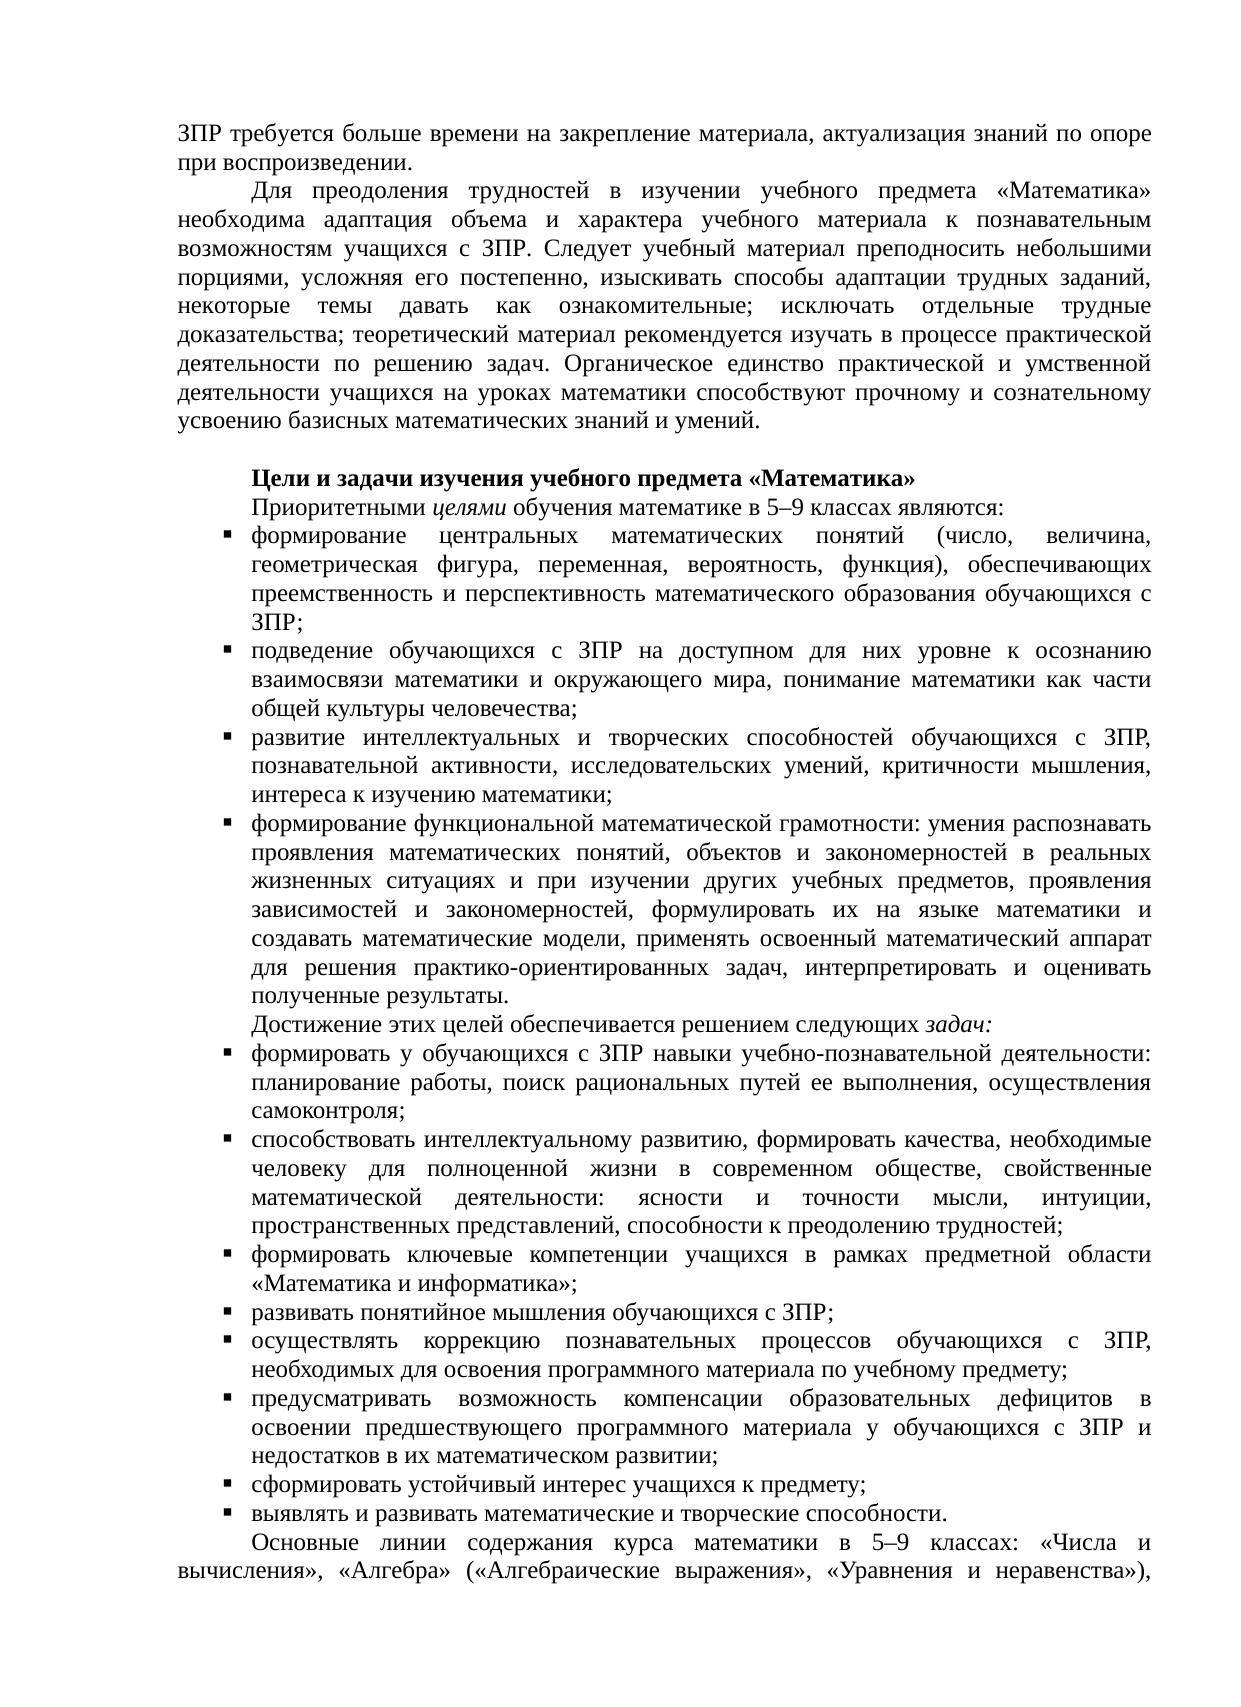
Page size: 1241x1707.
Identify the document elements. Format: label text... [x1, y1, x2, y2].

list сформировать устойчивый интерес учащихся к предмету; [222, 1469, 1152, 1498]
list развивать понятийное мышления обучающихся с ЗПР; [222, 1297, 1152, 1326]
text Приоритетными целями обучения математике в 5–9 классах являются: [177, 492, 1152, 521]
list подведение обучающихся с ЗПР на доступном для них уровне к осознанию взаимосвязи математики и окружающего мира, понимание математики как части общей культуры человечества; [222, 636, 1152, 722]
text Цели и задачи изучения учебного предмета «Математика» [177, 463, 1152, 492]
list формирование функциональной математической грамотности: умения распознавать проявления математических понятий, объектов и закономерностей в реальных жизненных ситуациях и при изучении других учебных предметов, проявления зависимостей и закономерностей, формулировать их на языке математики и создавать математические модели, применять освоенный математический аппарат для решения практико-ориентированных задач, интерпретировать и оценивать полученные результаты. [222, 808, 1152, 1009]
list формирование центральных математических понятий (число, величина, геометрическая фигура, переменная, вероятность, функция), обеспечивающих преемственность и перспективность математического образования обучающихся с ЗПР; [222, 521, 1152, 636]
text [177, 118, 1152, 176]
list осуществлять коррекцию познавательных процессов обучающихся с ЗПР, необходимых для освоения программного материала по учебному предмету; [222, 1326, 1152, 1383]
list предусматривать возможность компенсации образовательных дефицитов в освоении предшествующего программного материала у обучающихся с ЗПР и недостатков в их математическом развитии; [222, 1383, 1152, 1469]
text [177, 1527, 1152, 1584]
text Достижение этих целей обеспечивается решением следующих задач: [177, 1009, 1152, 1038]
list развитие интеллектуальных и творческих способностей обучающихся с ЗПР, познавательной активности, исследовательских умений, критичности мышления, интереса к изучению математики; [222, 722, 1152, 808]
text Для преодоления трудностей в изучении учебного предмета «Математика» необходима адаптация объема и характера учебного материала к познавательным возможностям учащихся с ЗПР. Следует учебный материал преподносить небольшими порциями, усложняя его постепенно, изыскивать способы адаптации трудных заданий, некоторые темы давать как ознакомительные; исключать отдельные трудные доказательства; теоретический материал рекомендуется изучать в процессе практической деятельности по решению задач. Органическое единство практической и умственной деятельности учащихся на уроках математики способствуют прочному и сознательному усвоению базисных математических знаний и умений. [177, 176, 1152, 434]
list формировать ключевые компетенции учащихся в рамках предметной области «Математика и информатика»; [222, 1239, 1152, 1297]
list выявлять и развивать математические и творческие способности. [222, 1498, 1152, 1527]
list способствовать интеллектуальному развитию, формировать качества, необходимые человеку для полноценной жизни в современном обществе, свойственные математической деятельности: ясности и точности мысли, интуиции, пространственных представлений, способности к преодолению трудностей; [222, 1124, 1152, 1239]
list формировать у обучающихся с ЗПР навыки учебно-познавательной деятельности: планирование работы, поиск рациональных путей ее выполнения, осуществления самоконтроля; [222, 1038, 1152, 1124]
